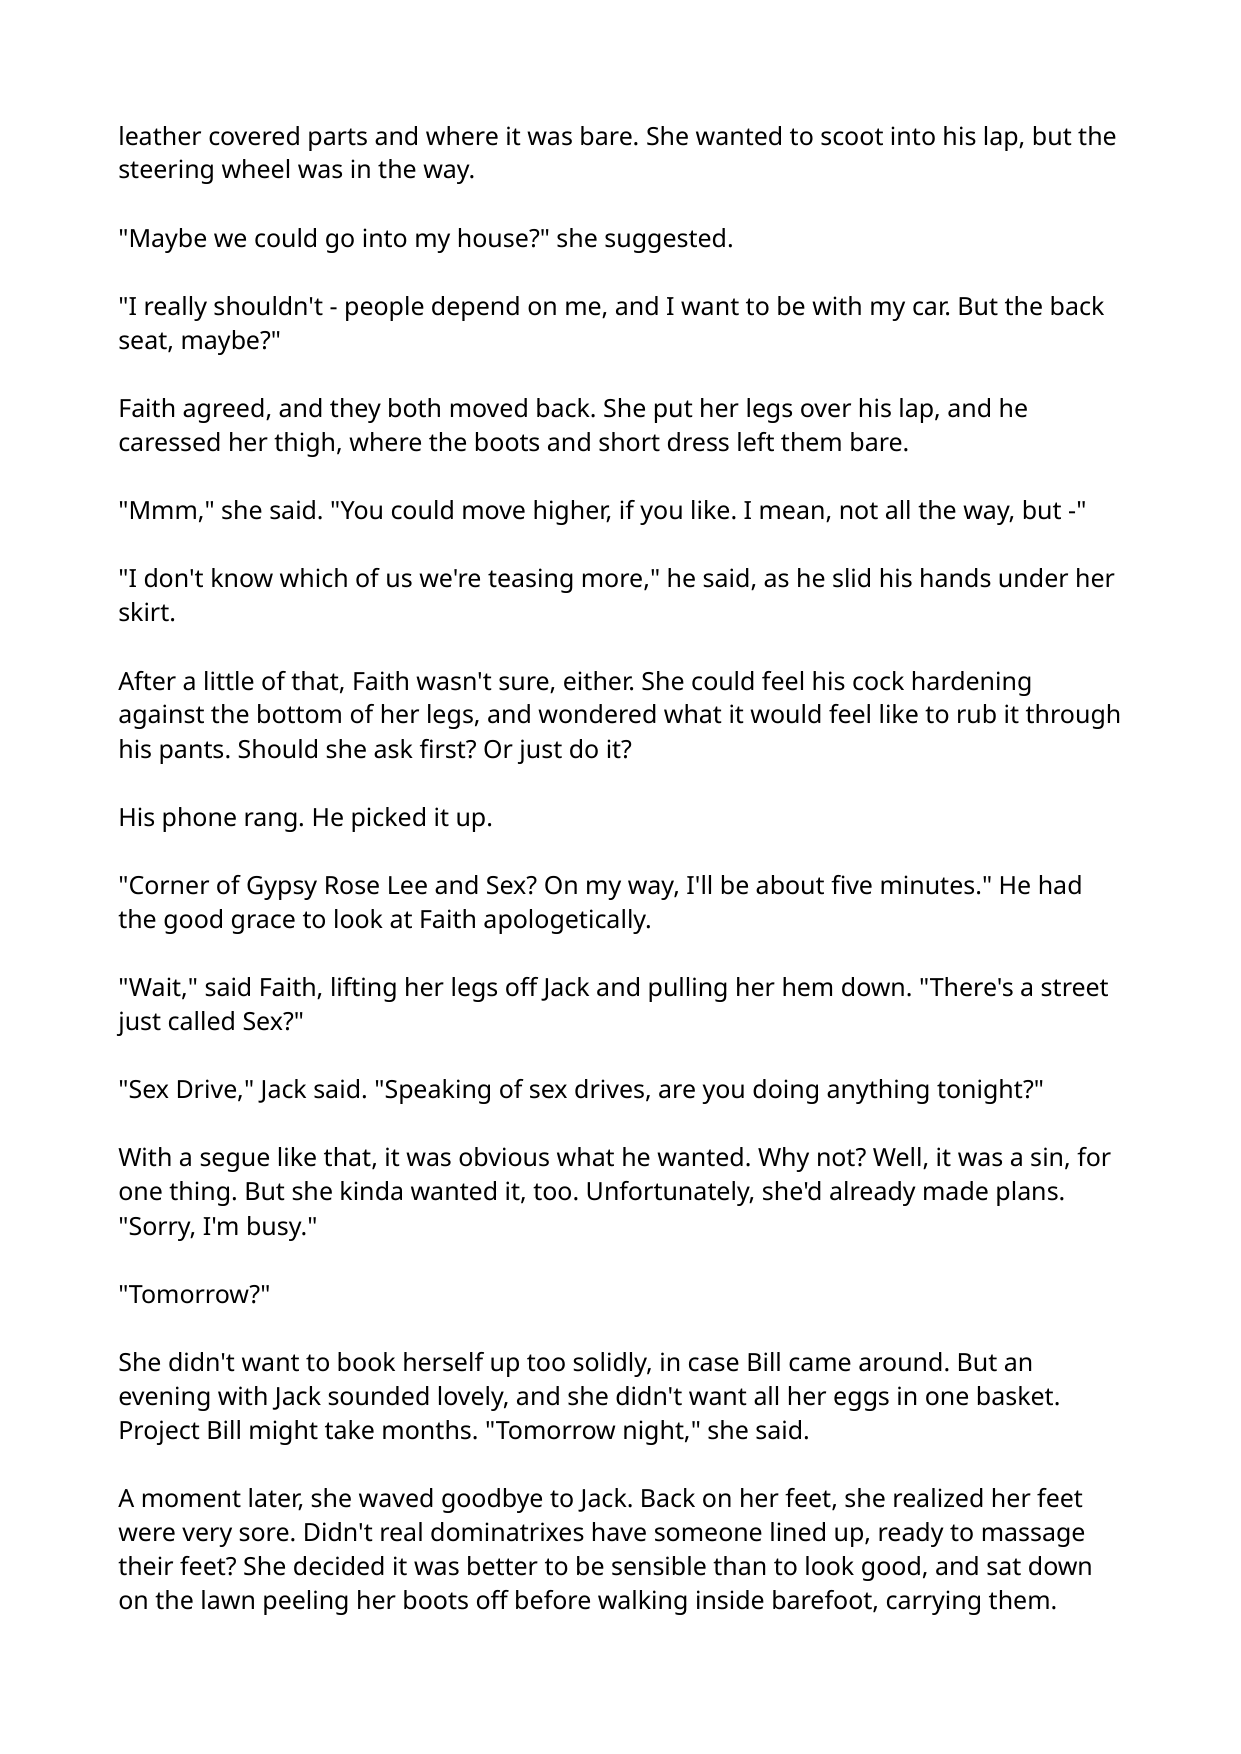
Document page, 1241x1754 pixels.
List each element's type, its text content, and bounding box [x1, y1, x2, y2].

text "Sex Drive," Jack said. "Speaking of sex drives, are you doing anything tonight?" [118, 1072, 1122, 1106]
text A moment later, she waved goodbye to Jack. Back on her feet, she realized her feet were very sore. Didn't real dominatrixes have someone lined up, ready to massage their feet? She decided it was better to be sensible than to look good, and sat down on the lawn peeling her boots off before walking inside barefoot, carrying them. [118, 1481, 1122, 1617]
text Faith agreed, and they both moved back. She put her legs over his lap, and he caressed her thigh, where the boots and short dress left them bare. [118, 391, 1122, 459]
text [118, 118, 1122, 186]
text His phone rang. He picked it up. [118, 799, 1122, 833]
text "Maybe we could go into my house?" she suggested. [118, 220, 1122, 254]
text "Mmm," she said. "You could move higher, if you like. I mean, not all the way, but -" [118, 493, 1122, 527]
text "Corner of Gypsy Rose Lee and Sex? On my way, I'll be about five minutes." He had the good grace to look at Faith apologetically. [118, 867, 1122, 936]
text "I don't know which of us we're teasing more," he said, as he slid his hands under her skirt. [118, 561, 1122, 629]
text With a segue like that, it was obvious what he wanted. Why not? Well, it was a sin, for one thing. But she kinda wanted it, too. Unfortunately, she'd already made plans. "Sorry, I'm busy." [118, 1140, 1122, 1242]
text She didn't want to book herself up too solidly, in case Bill came around. But an evening with Jack sounded lovely, and she didn't want all her eggs in one basket. Project Bill might take months. "Tomorrow night," she said. [118, 1344, 1122, 1447]
text After a little of that, Faith wasn't sure, either. She could feel his cock hardening against the bottom of her legs, and wondered what it would feel like to rub it through his pants. Should she ask first? Or just do it? [118, 663, 1122, 765]
text "I really shouldn't - people depend on me, and I want to be with my car. But the back seat, maybe?" [118, 288, 1122, 357]
text "Wait," said Faith, lifting her legs off Jack and pulling her hem down. "There's a street just called Sex?" [118, 970, 1122, 1038]
text "Tomorrow?" [118, 1276, 1122, 1310]
